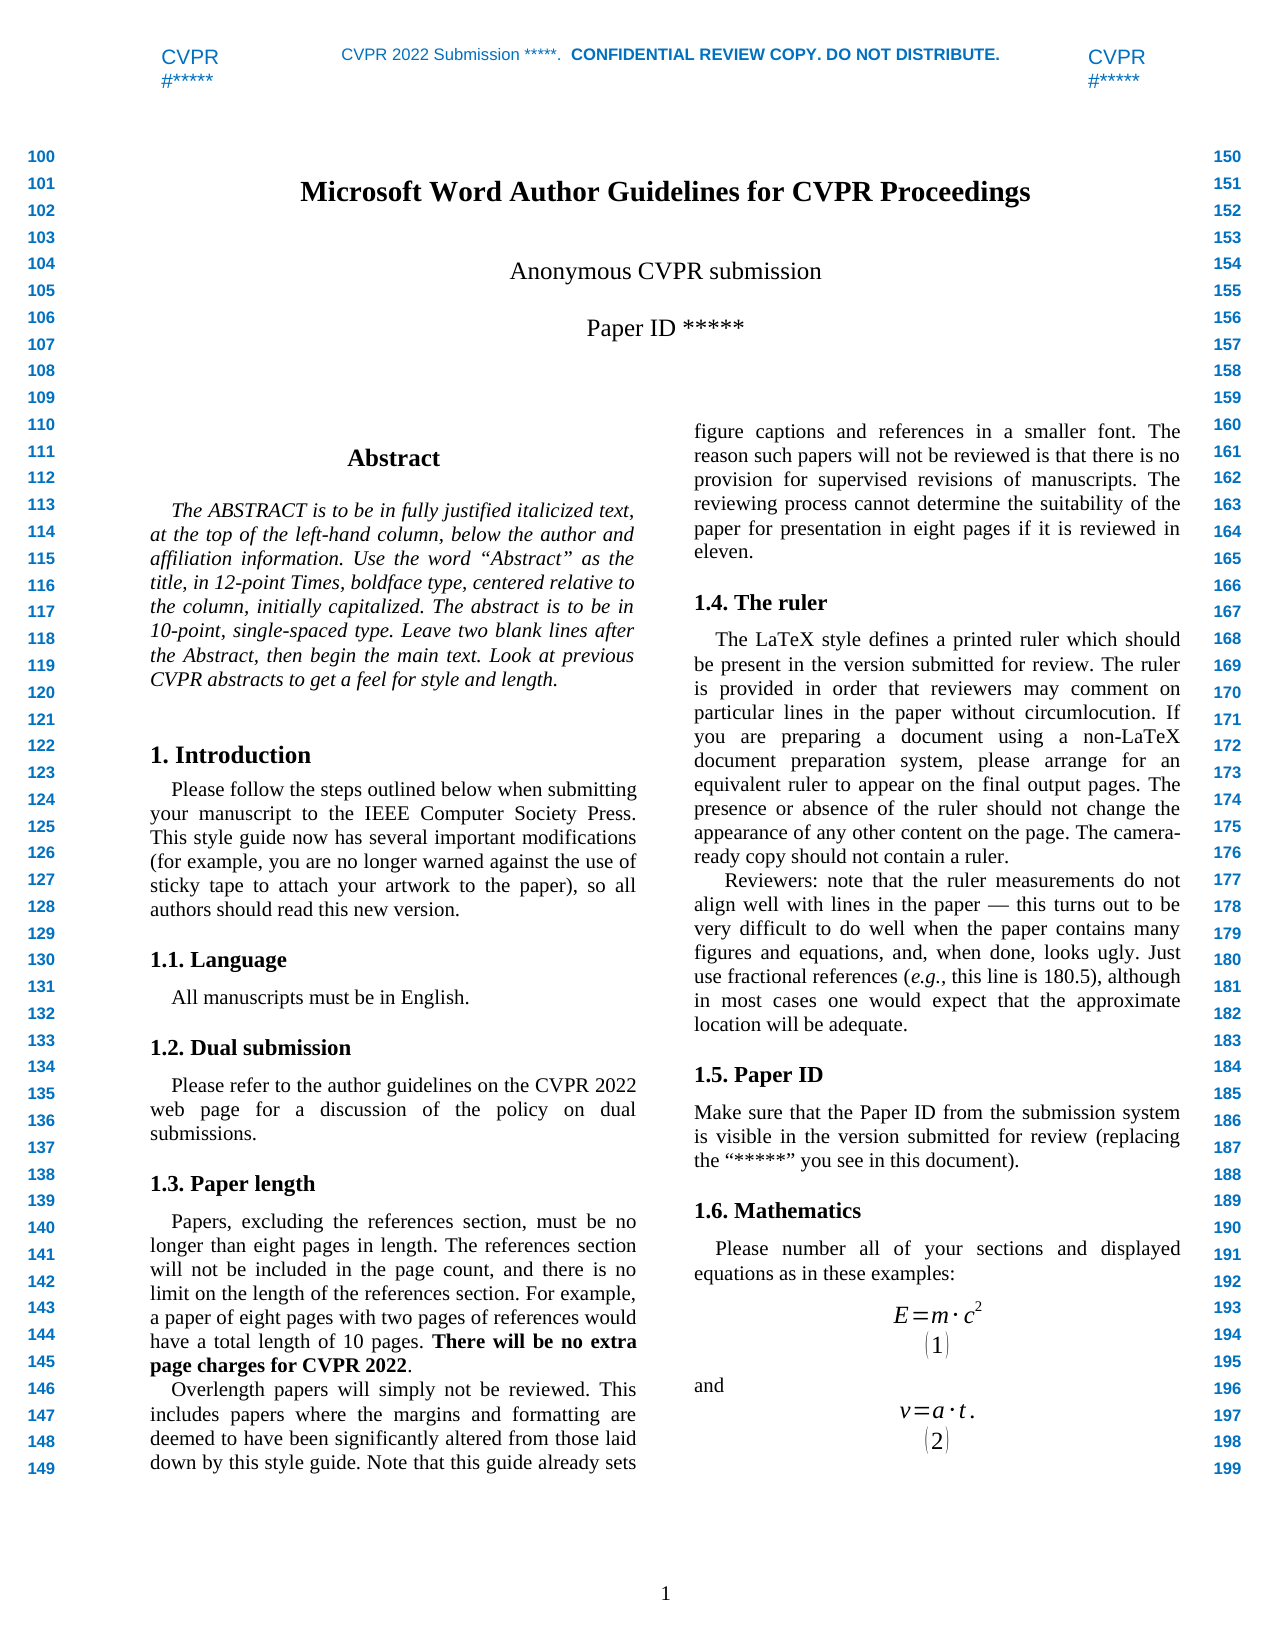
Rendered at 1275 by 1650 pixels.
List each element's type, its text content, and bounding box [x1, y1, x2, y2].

text and [694, 1372, 1181, 1397]
text Overlength papers will simply not be reviewed. This includes papers where the margins and formatting are deemed to have been significantly altered from those laid down by this style guide. Note that this guide already sets figure captions and references in a smaller font. The reason such papers will not be reviewed is that there is no provision for supervised revisions of manuscripts. The reviewing process cannot determine the suitability of the paper for presentation in eight pages if it is reviewed in eleven. [150, 1377, 637, 1474]
text Papers, excluding the references section, must be no longer than eight pages in length. The references section will not be included in the page count, and there is no limit on the length of the references section. For example, a paper of eight pages with two pages of references would have a total length of 10 pages. There will be no extra page charges for CVPR 2022. [150, 1209, 637, 1377]
text Overlength papers will simply not be reviewed. This includes papers where the margins and formatting are deemed to have been significantly altered from those laid down by this style guide. Note that this guide already sets figure captions and references in a smaller font. The reason such papers will not be reviewed is that there is no provision for supervised revisions of manuscripts. The reviewing process cannot determine the suitability of the paper for presentation in eight pages if it is reviewed in eleven. [694, 150, 1181, 563]
text Reviewers: note that the ruler measurements do not align well with lines in the paper — this turns out to be very difficult to do well when the paper contains many figures and equations, and, when done, looks ugly. Just use fractional references (e.g., this line is 180.5), although in most cases one would expect that the approximate location will be adequate. [694, 868, 1181, 1036]
text Please number all of your sections and displayed equations as in these examples: [694, 1236, 1181, 1284]
subtitle The ruler [694, 588, 1181, 615]
text Please refer to the author guidelines on the CVPR 2022 web page for a discussion of the policy on dual submissions. [150, 1073, 637, 1145]
subtitle Mathematics [694, 1197, 1181, 1224]
subtitle Paper ID [694, 1061, 1181, 1088]
text Please follow the steps outlined below when submitting your manuscript to the IEEE Computer Society Press. This style guide now has several important modifications (for example, you are no longer warned against the use of sticky tape to attach your artwork to the paper), so all authors should read this new version. [150, 777, 637, 921]
text The LaTeX style defines a printed ruler which should be present in the version submitted for review. The ruler is provided in order that reviewers may comment on particular lines in the paper without circumlocution. If you are preparing a document using a non-LaTeX document preparation system, please arrange for an equivalent ruler to appear on the final output pages. The presence or absence of the ruler should not change the appearance of any other content on the page. The camera-ready copy should not contain a ruler. [694, 627, 1181, 868]
subtitle Language [150, 946, 637, 972]
subtitle Dual submission [150, 1034, 637, 1060]
subtitle Paper length [150, 1170, 637, 1196]
text The ABSTRACT is to be in fully justified italicized text, at the top of the left-hand column, below the author and affiliation information. Use the word “Abstract” as the title, in 12-point Times, boldface type, centered relative to the column, initially capitalized. The abstract is to be in 10-point, single-spaced type. Leave two blank lines after the Abstract, then begin the main text. Look at previous CVPR abstracts to get a feel for style and length. [150, 498, 637, 691]
subtitle Introduction [150, 740, 637, 768]
text Make sure that the Paper ID from the submission system is visible in the version submitted for review (replacing the “*****” you see in this document). [694, 1100, 1181, 1172]
text All manuscripts must be in English. [150, 985, 637, 1009]
text Abstract [150, 443, 637, 472]
